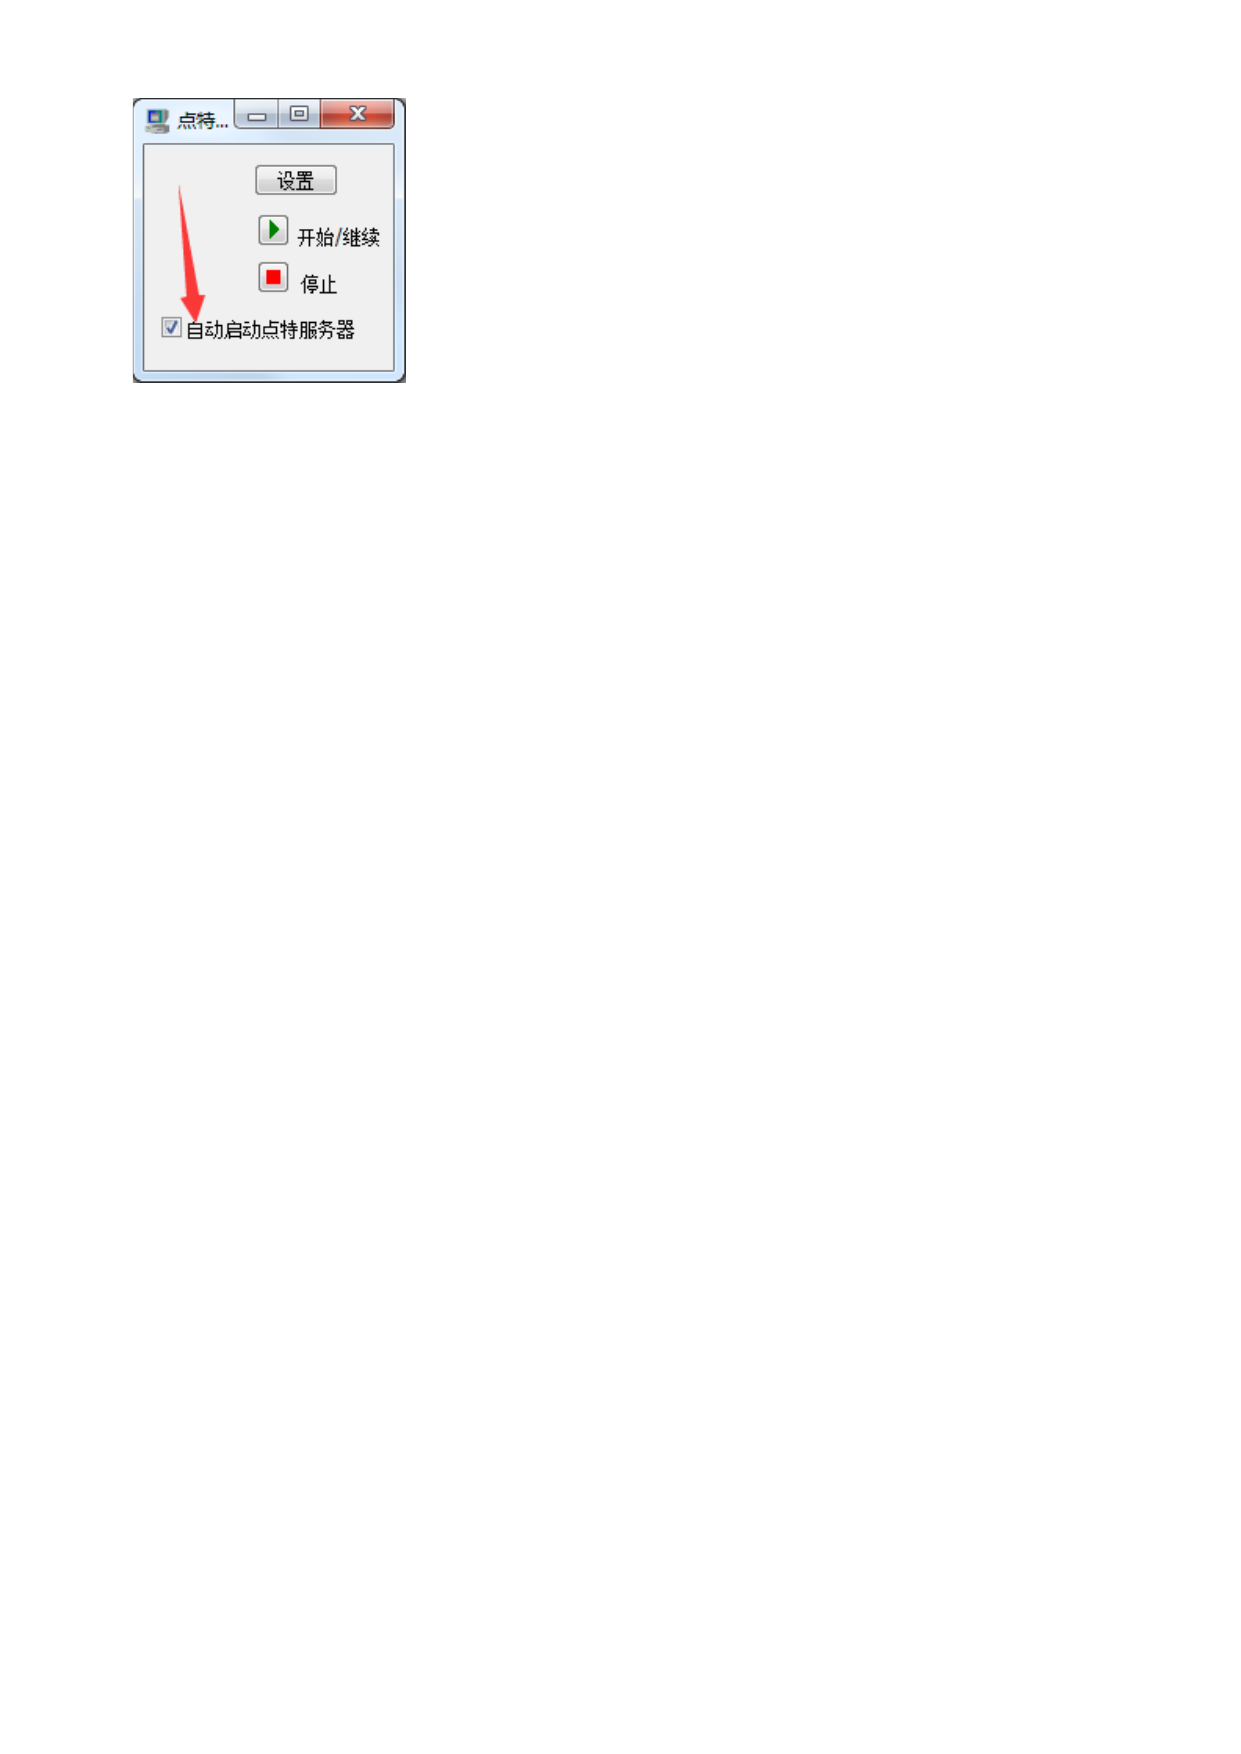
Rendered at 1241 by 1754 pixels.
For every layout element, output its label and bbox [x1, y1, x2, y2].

picture [132, 98, 406, 383]
